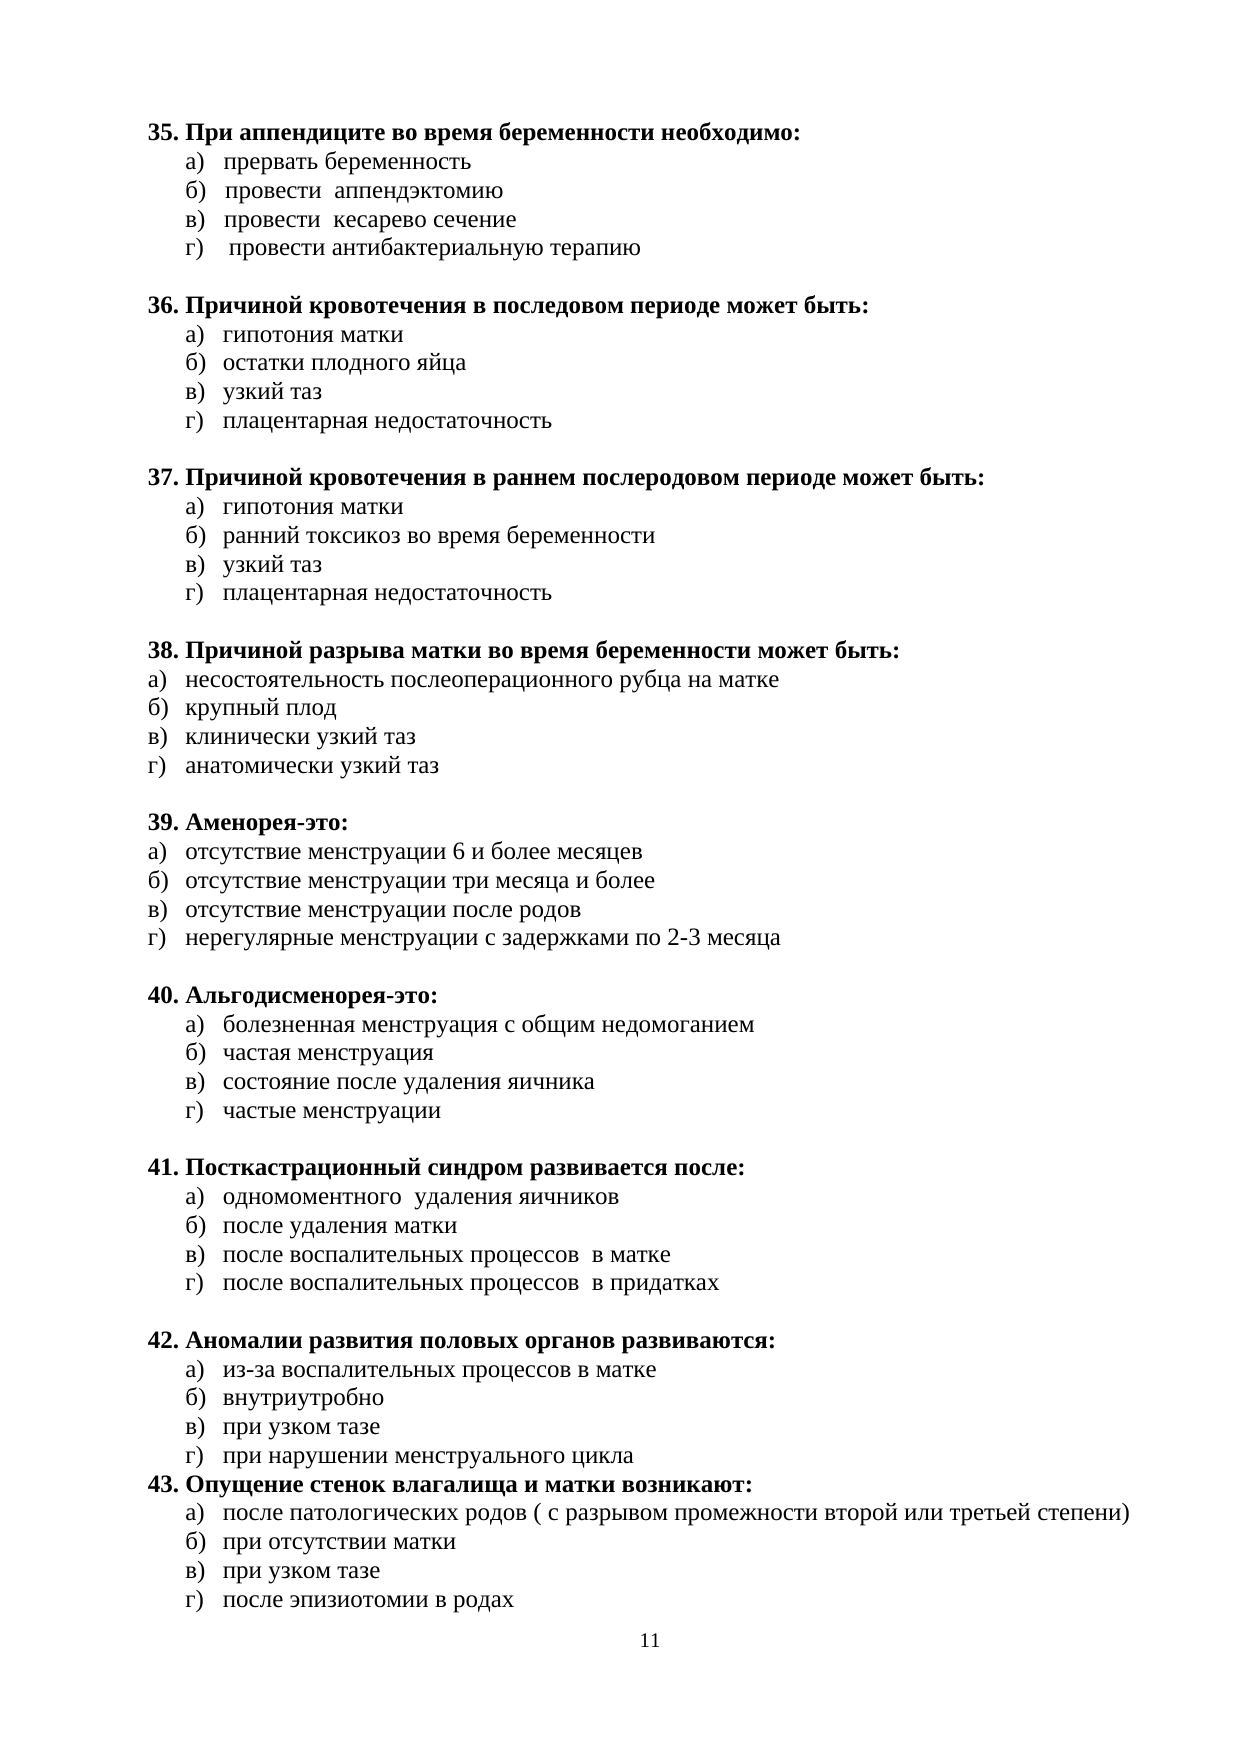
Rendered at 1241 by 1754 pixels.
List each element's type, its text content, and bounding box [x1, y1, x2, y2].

list при нарушении менструального цикла [185, 1440, 1152, 1469]
list гипотония матки [185, 319, 1152, 347]
list после воспалительных процессов в придатках [185, 1267, 1152, 1296]
list из-за воспалительных процессов в матке [185, 1354, 1152, 1382]
list ранний токсикоз во время беременности [185, 520, 1152, 549]
list внутриутробно [185, 1382, 1152, 1411]
list узкий таз [185, 549, 1152, 577]
text 37. Причиной кровотечения в раннем послеродовом периоде может быть: [148, 462, 1152, 491]
list при узком тазе [185, 1411, 1152, 1440]
list отсутствие менструации 6 и более месяцев [148, 836, 1152, 865]
text г) провести антибактериальную терапию [148, 232, 1152, 261]
text 43. Опущение стенок влагалища и матки возникают: [148, 1469, 1152, 1497]
list клинически узкий таз [148, 721, 1152, 750]
list отсутствие менструации после родов [148, 894, 1152, 922]
list анатомически узкий таз [148, 750, 1152, 779]
text 35. При аппендиците во время беременности необходимо: [148, 117, 1152, 146]
list после воспалительных процессов в матке [185, 1239, 1152, 1267]
list частые менструации [185, 1095, 1152, 1124]
list при отсутствии матки [185, 1526, 1152, 1555]
list несостоятельность послеоперационного рубца на матке [148, 664, 1152, 692]
list болезненная менструация с общим недомоганием [185, 1009, 1152, 1037]
list плацентарная недостаточность [185, 577, 1152, 606]
list после удаления матки [185, 1210, 1152, 1239]
list нерегулярные менструации с задержками по 2-3 месяца [148, 922, 1152, 951]
text 41. Посткастрационный синдром развивается после: [148, 1152, 1152, 1181]
list одномоментного удаления яичников [185, 1181, 1152, 1210]
list после патологических родов ( с разрывом промежности второй или третьей степени) [185, 1497, 1152, 1526]
list частая менструация [185, 1037, 1152, 1066]
list гипотония матки [185, 491, 1152, 520]
text 38. Причиной разрыва матки во время беременности может быть: [148, 635, 1152, 664]
text 39. Аменорея-это: [148, 807, 1152, 836]
list состояние после удаления яичника [185, 1066, 1152, 1095]
text 36. Причиной кровотечения в последовом периоде может быть: [148, 290, 1152, 319]
list остатки плодного яйца [185, 347, 1152, 376]
list узкий таз [185, 376, 1152, 405]
list отсутствие менструации три месяца и более [148, 865, 1152, 894]
list крупный плод [148, 692, 1152, 721]
text б) провести аппендэктомию [148, 175, 1152, 204]
list после эпизиотомии в родах [185, 1584, 1152, 1612]
list при узком тазе [185, 1555, 1152, 1584]
text 40. Альгодисменорея-это: [148, 980, 1152, 1009]
text 42. Аномалии развития половых органов развиваются: [148, 1325, 1152, 1354]
text а) прервать беременность [148, 146, 1152, 175]
text в) провести кесарево сечение [148, 204, 1152, 232]
list плацентарная недостаточность [185, 405, 1152, 434]
